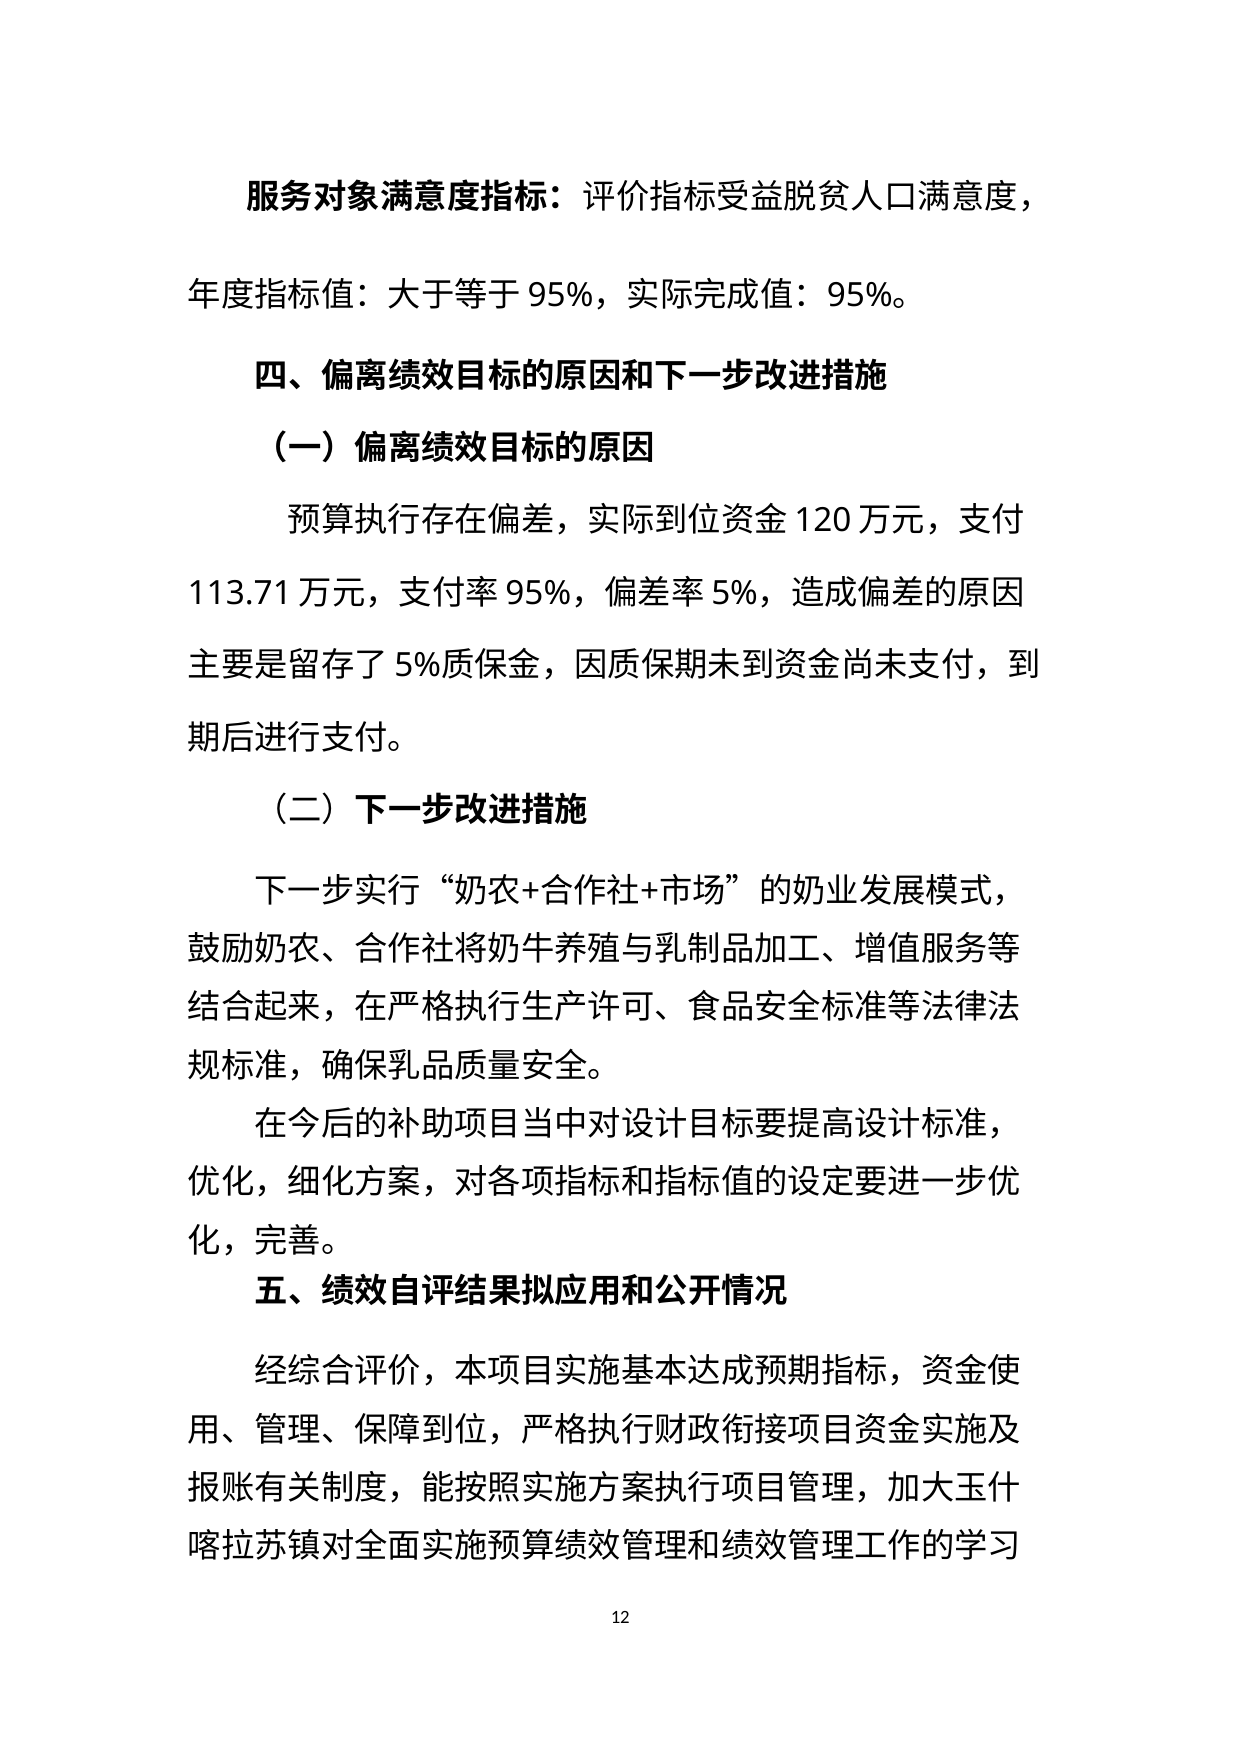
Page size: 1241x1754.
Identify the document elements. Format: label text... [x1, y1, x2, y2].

text 下一步实行“奶农+合作社+市场”的奶业发展模式，鼓励奶农、合作社将奶牛养殖与乳制品加工、增值服务等结合起来，在严格执行生产许可、食品安全标准等法律法规标准，确保乳品质量安全。 [187, 855, 1053, 1089]
list 下一步改进措施 [187, 783, 1053, 831]
text （一）偏离绩效目标的原因 [187, 421, 1053, 469]
text 服务对象满意度指标：评价指标受益脱贫人口满意度，年度指标值：大于等于95%，实际完成值：95%。 [187, 162, 1053, 324]
text 预算执行存在偏差，实际到位资金120万元，支付113.71万元，支付率95%，偏差率5%，造成偏差的原因主要是留存了5%质保金，因质保期未到资金尚未支付，到期后进行支付。 [187, 493, 1053, 759]
text 五、绩效自评结果拟应用和公开情况 [187, 1264, 1053, 1312]
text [187, 1336, 1053, 1569]
text 在今后的补助项目当中对设计目标要提高设计标准，优化，细化方案，对各项指标和指标值的设定要进一步优化，完善。 [187, 1089, 1053, 1264]
text 四、偏离绩效目标的原因和下一步改进措施 [187, 349, 1053, 397]
